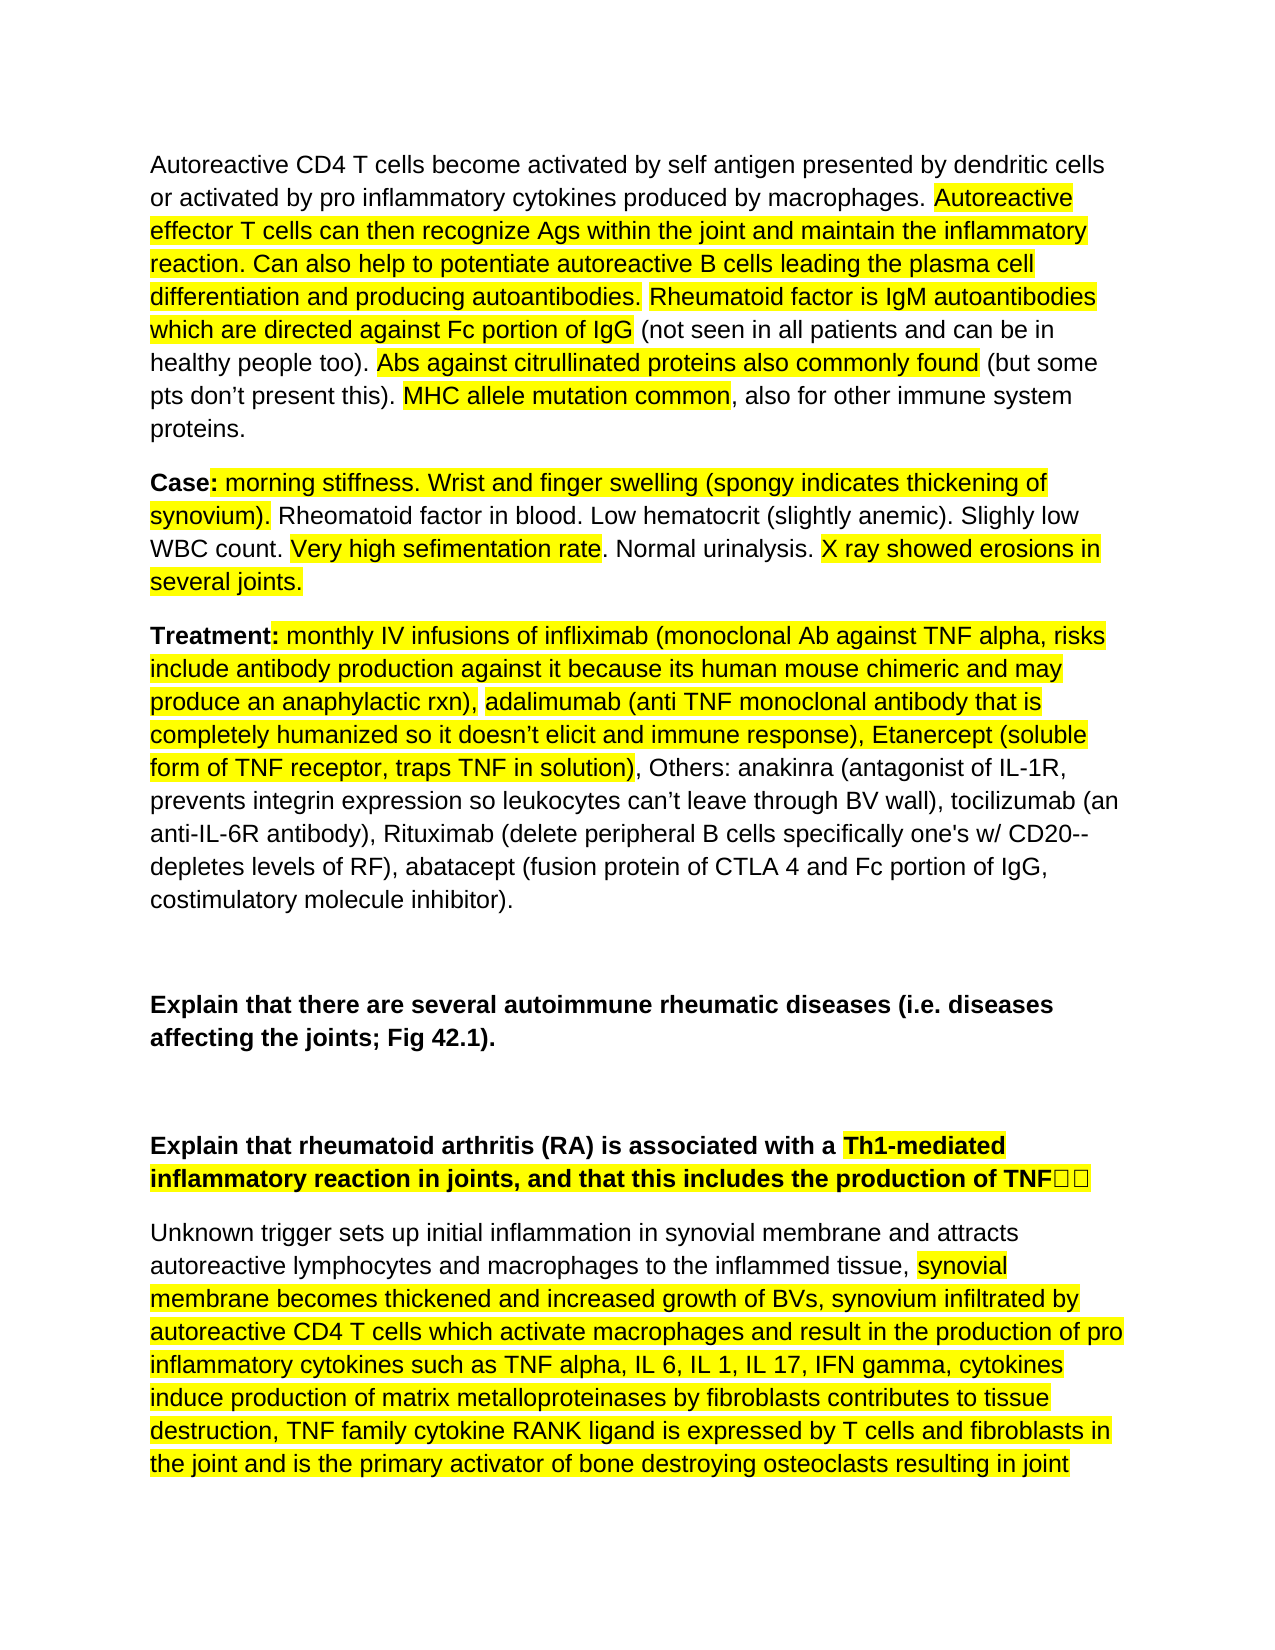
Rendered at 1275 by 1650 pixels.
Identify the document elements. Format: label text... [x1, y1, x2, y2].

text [150, 1218, 1125, 1477]
text Explain that rheumatoid arthritis (RA) is associated with a Th1-mediated inflammatory reaction in joints, and that this includes the production of TNF [150, 1131, 1125, 1192]
text Explain that there are several autoimmune rheumatic diseases (i.e. diseases affecting the joints; Fig 42.1). [150, 990, 1125, 1052]
text Treatment: monthly IV infusions of infliximab (monoclonal Ab against TNF alpha, risks include antibody production against it because its human mouse chimeric and may produce an anaphylactic rxn), adalimumab (anti TNF monoclonal antibody that is completely humanized so it doesn’t elicit and immune response), Etanercept (soluble form of TNF receptor, traps TNF in solution), Others: anakinra (antagonist of IL-1R, prevents integrin expression so leukocytes can’t leave through BV wall), tocilizumab (an anti-IL-6R antibody), Rituximab (delete peripheral B cells specifically one's w/ CD20--depletes levels of RF), abatacept (fusion protein of CTLA 4 and Fc portion of IgG, costimulatory molecule inhibitor). [150, 621, 1125, 914]
text Case: morning stiffness. Wrist and finger swelling (spongy indicates thickening of synovium). Rheomatoid factor in blood. Low hematocrit (slightly anemic). Slighly low WBC count. Very high sefimentation rate. Normal urinalysis. X ray showed erosions in several joints. [150, 468, 1125, 596]
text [150, 150, 1125, 443]
